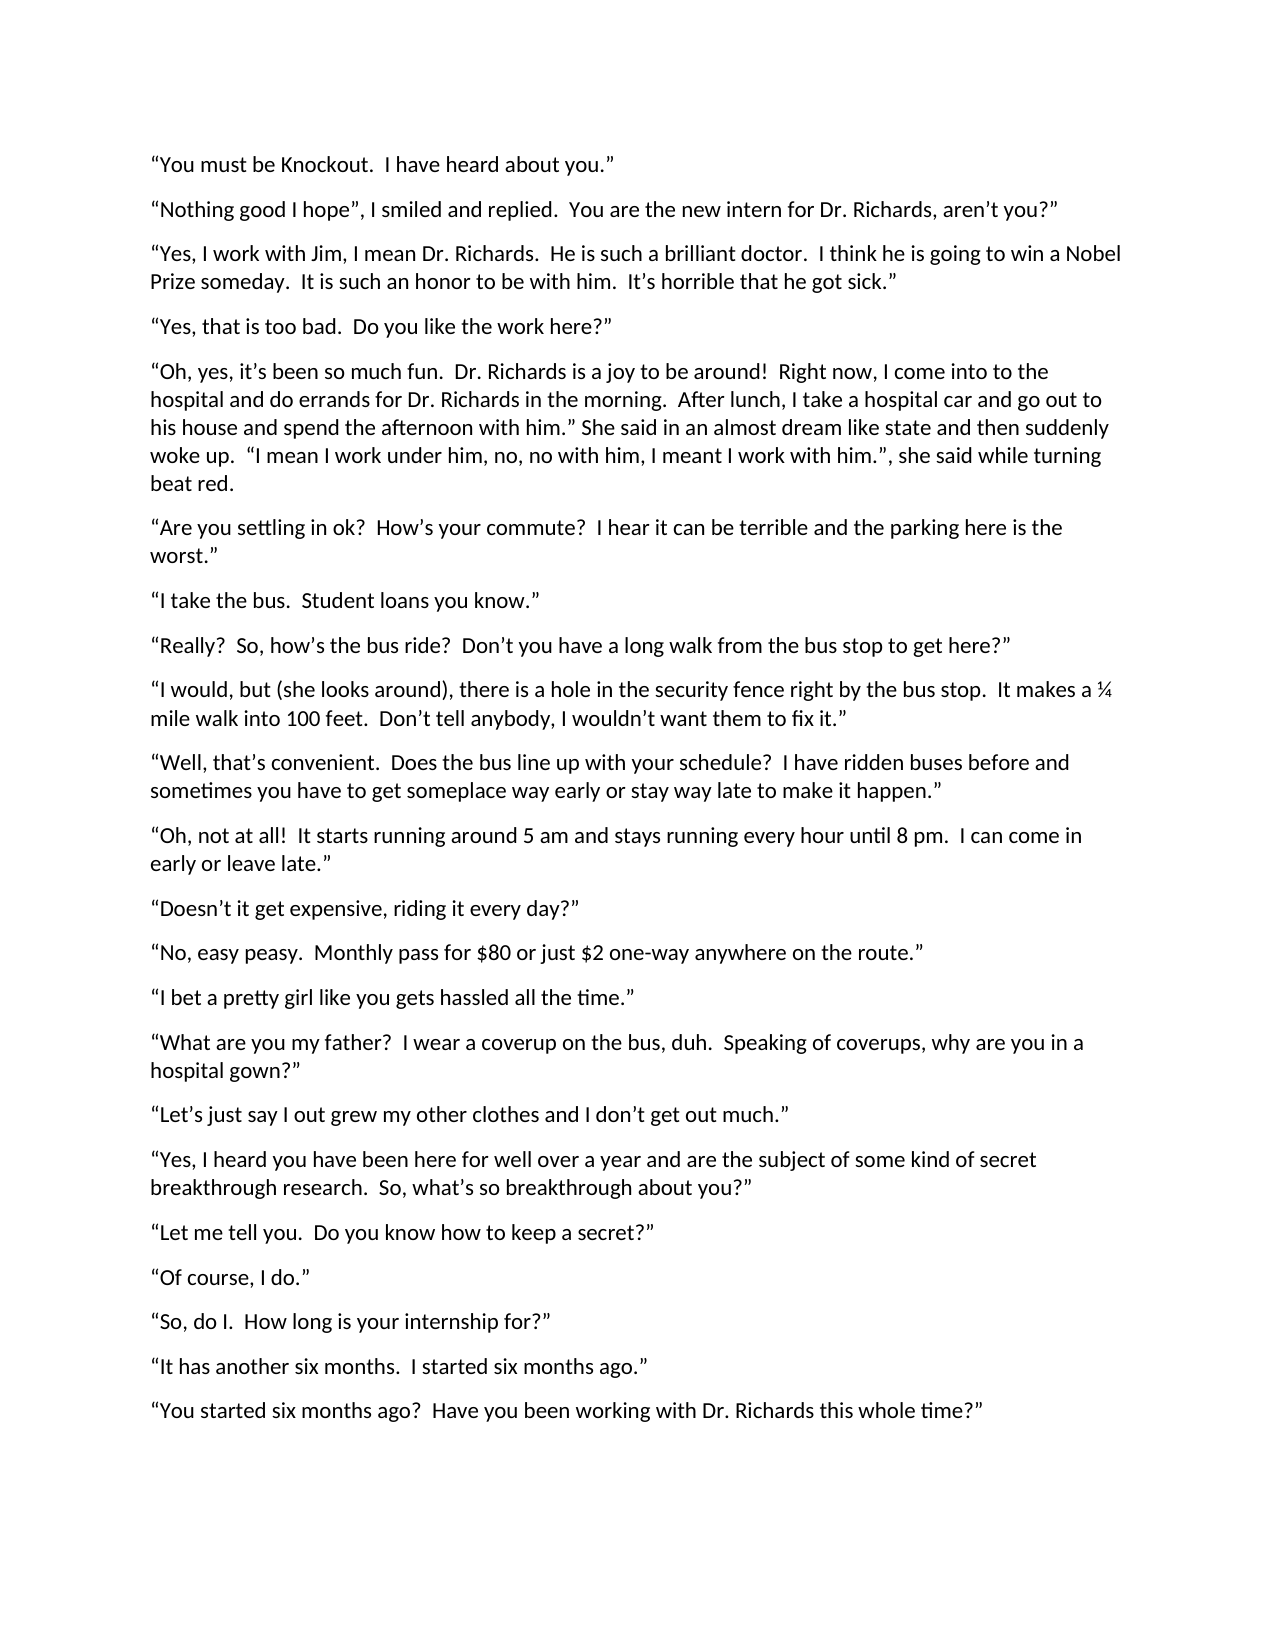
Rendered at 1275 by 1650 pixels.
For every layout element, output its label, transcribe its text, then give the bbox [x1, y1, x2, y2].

text “Nothing good I hope”, I smiled and replied. You are the new intern for Dr. Richards, aren’t you?” [150, 195, 1125, 223]
text “Oh, yes, it’s been so much fun. Dr. Richards is a joy to be around! Right now, I come into to the hospital and do errands for Dr. Richards in the morning. After lunch, I take a hospital car and go out to his house and spend the afternoon with him.” She said in an almost dream like state and then suddenly woke up. “I mean I work under him, no, no with him, I meant I work with him.”, she said while turning beat red. [150, 357, 1125, 497]
text “It has another six months. I started six months ago.” [150, 1352, 1125, 1380]
text “I bet a pretty girl like you gets hassled all the time.” [150, 983, 1125, 1011]
text “I would, but (she looks around), there is a hole in the security fence right by the bus stop. It makes a ¼ mile walk into 100 feet. Don’t tell anybody, I wouldn’t want them to fix it.” [150, 676, 1125, 732]
text “What are you my father? I wear a coverup on the bus, duh. Speaking of coverups, why are you in a hospital gown?” [150, 1028, 1125, 1084]
text “Yes, I work with Jim, I mean Dr. Richards. He is such a brilliant doctor. I think he is going to win a Nobel Prize someday. It is such an honor to be with him. It’s horrible that he got sick.” [150, 239, 1125, 295]
text “Let’s just say I out grew my other clothes and I don’t get out much.” [150, 1101, 1125, 1128]
text “No, easy peasy. Monthly pass for $80 or just $2 one-way anywhere on the route.” [150, 938, 1125, 966]
text “Doesn’t it get expensive, riding it every day?” [150, 894, 1125, 922]
text “Yes, I heard you have been here for well over a year and are the subject of some kind of secret breakthrough research. So, what’s so breakthrough about you?” [150, 1145, 1125, 1201]
text “You started six months ago? Have you been working with Dr. Richards this whole time?” [150, 1397, 1125, 1425]
text “Oh, not at all! It starts running around 5 am and stays running every hour until 8 pm. I can come in early or leave late.” [150, 821, 1125, 877]
text “Let me tell you. Do you know how to keep a secret?” [150, 1218, 1125, 1246]
text “Of course, I do.” [150, 1263, 1125, 1291]
text “You must be Knockout. I have heard about you.” [150, 150, 1125, 178]
text “Are you settling in ok? How’s your commute? I hear it can be terrible and the parking here is the worst.” [150, 513, 1125, 569]
text “Really? So, how’s the bus ride? Don’t you have a long walk from the bus stop to get here?” [150, 631, 1125, 659]
text “So, do I. How long is your internship for?” [150, 1307, 1125, 1335]
text “Yes, that is too bad. Do you like the work here?” [150, 312, 1125, 340]
text “Well, that’s convenient. Does the bus line up with your schedule? I have ridden buses before and sometimes you have to get someplace way early or stay way late to make it happen.” [150, 748, 1125, 804]
text “I take the bus. Student loans you know.” [150, 586, 1125, 614]
